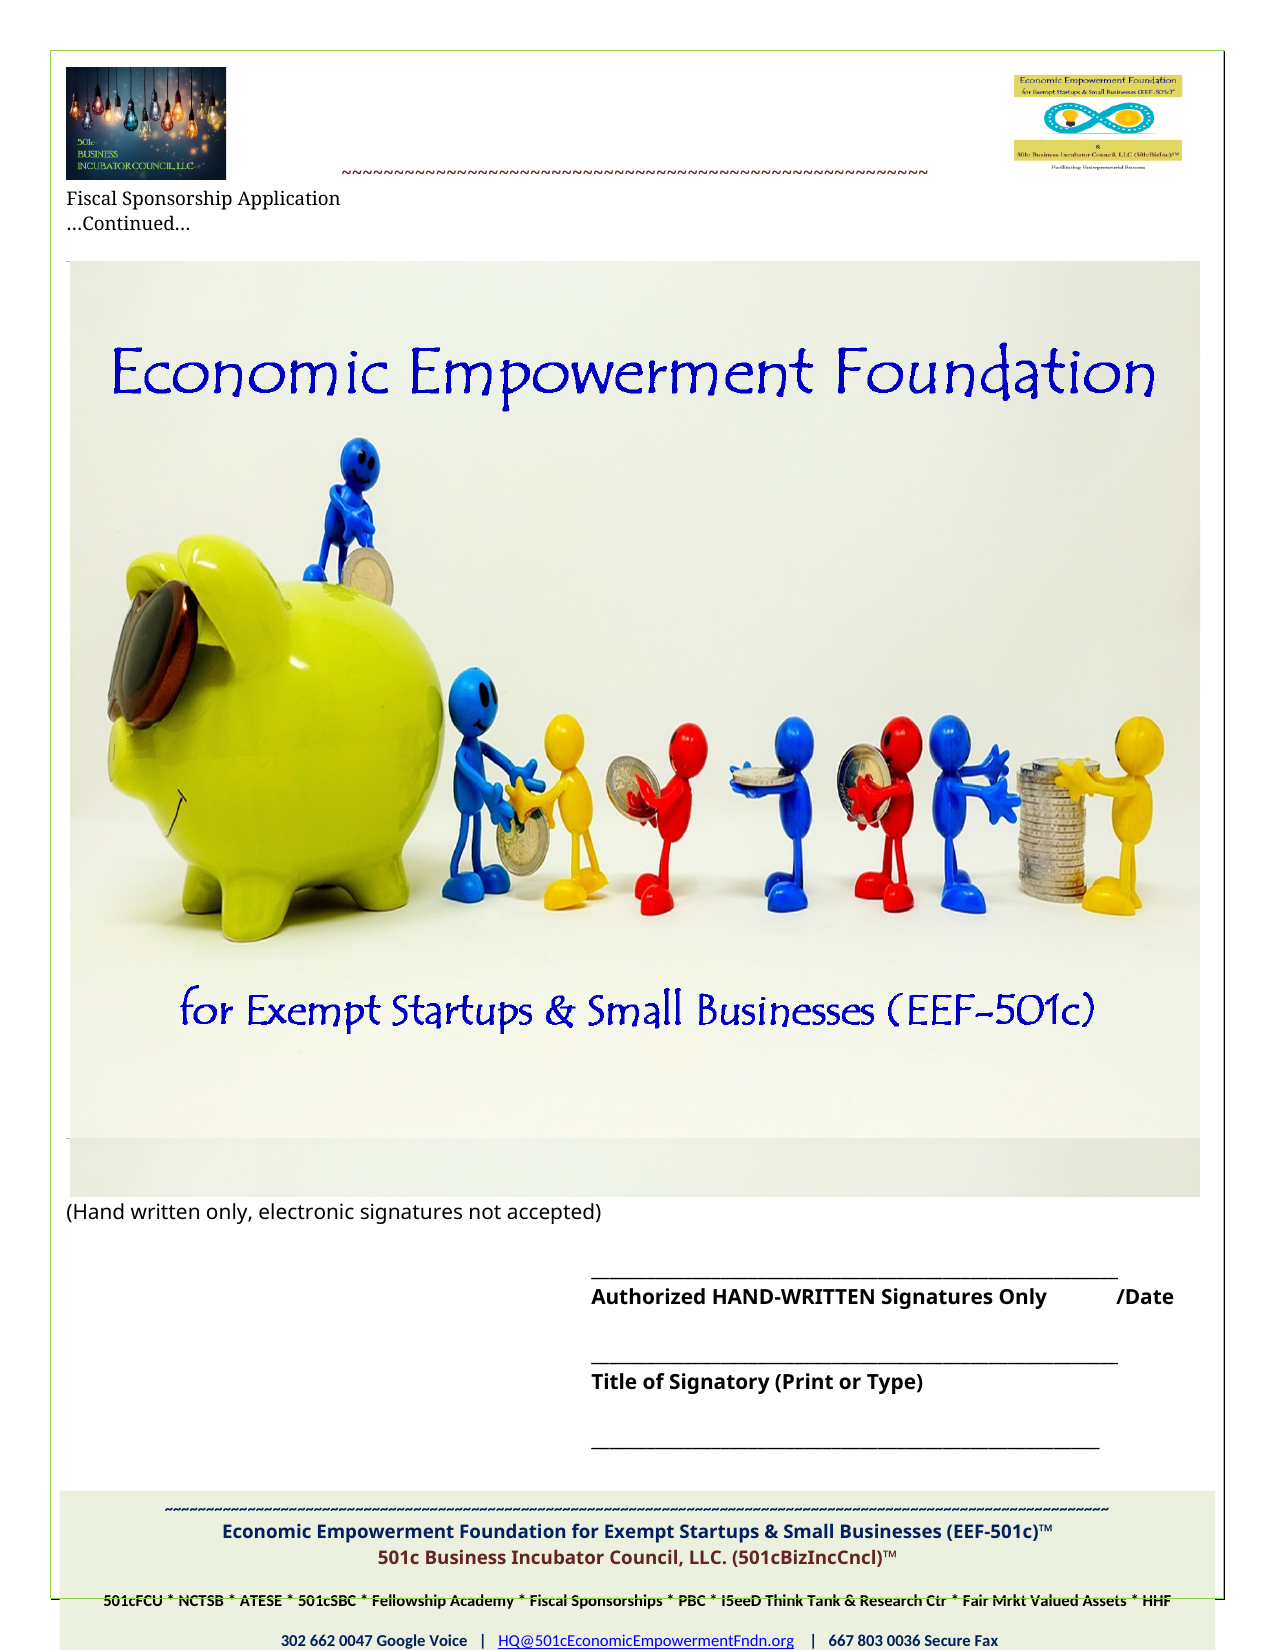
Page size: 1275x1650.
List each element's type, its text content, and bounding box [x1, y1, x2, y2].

text Authorized HAND-WRITTEN Signatures Only /Date [591, 1282, 1199, 1311]
text Title of Signatory (Print or Type) [591, 1367, 1199, 1396]
picture [66, 261, 1201, 1197]
picture [66, 67, 227, 180]
text _________________________________________________________ [591, 1339, 1199, 1367]
text (Hand written only, electronic signatures not accepted) [66, 1197, 1199, 1225]
picture [1005, 66, 1191, 180]
text _______________________________________________________ [591, 1424, 1199, 1453]
text _________________________________________________________ [591, 1254, 1199, 1282]
